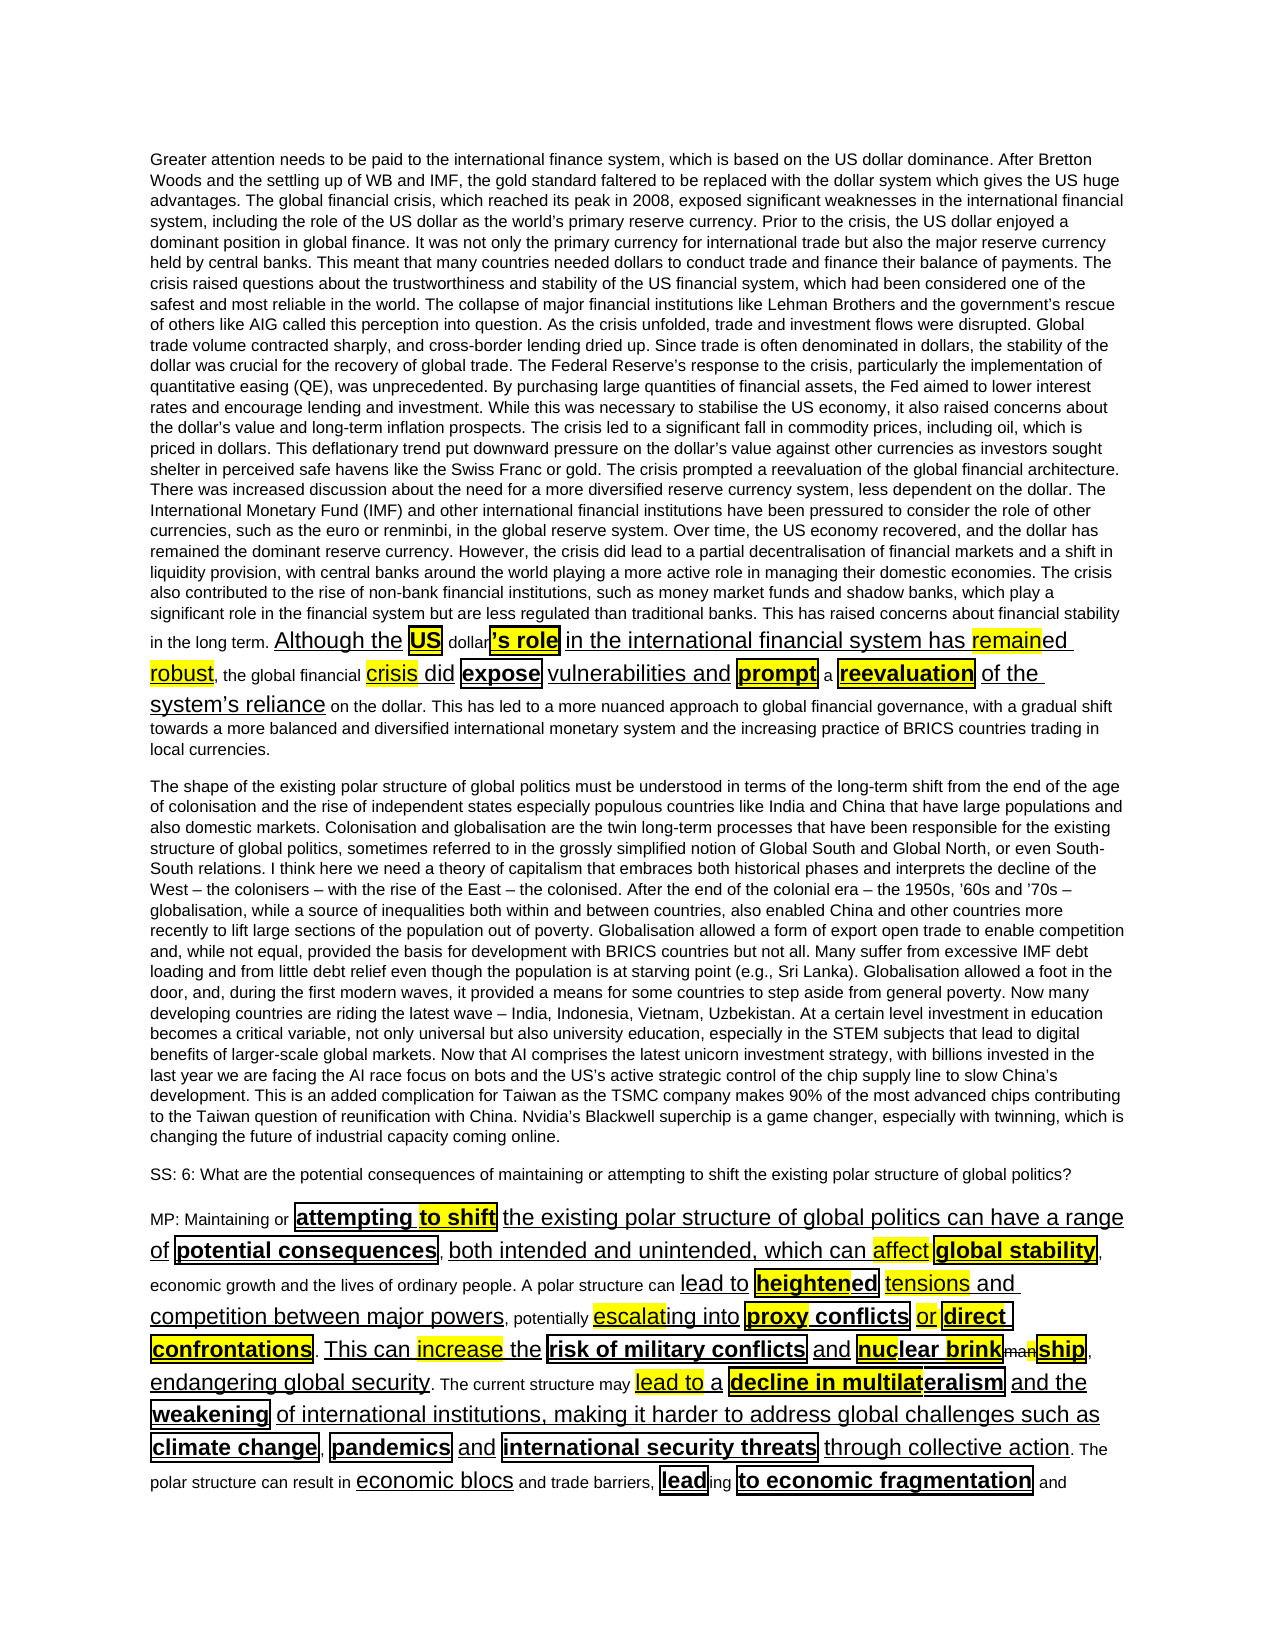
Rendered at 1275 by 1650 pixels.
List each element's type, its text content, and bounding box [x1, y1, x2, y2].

text SS: 6: What are the potential consequences of maintaining or attempting to shift the existing polar structure of global politics? [150, 1164, 1125, 1184]
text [150, 1202, 1125, 1496]
text The shape of the existing polar structure of global politics must be understood in terms of the long-term shift from the end of the age of colonisation and the rise of independent states especially populous countries like India and China that have large populations and also domestic markets. Colonisation and globalisation are the twin long-term processes that have been responsible for the existing structure of global politics, sometimes referred to in the grossly simplified notion of Global South and Global North, or even South-South relations. I think here we need a theory of capitalism that embraces both historical phases and interprets the decline of the West – the colonisers – with the rise of the East – the colonised. After the end of the colonial era – the 1950s, ’60s and ’70s – globalisation, while a source of inequalities both within and between countries, also enabled China and other countries more recently to lift large sections of the population out of poverty. Globalisation allowed a form of export open trade to enable competition and, while not equal, provided the basis for development with BRICS countries but not all. Many suffer from excessive IMF debt loading and from little debt relief even though the population is at starving point (e.g., Sri Lanka). Globalisation allowed a foot in the door, and, during the first modern waves, it provided a means for some countries to step aside from general poverty. Now many developing countries are riding the latest wave – India, Indonesia, Vietnam, Uzbekistan. At a certain level investment in education becomes a critical variable, not only universal but also university education, especially in the STEM subjects that lead to digital benefits of larger-scale global markets. Now that AI comprises the latest unicorn investment strategy, with billions invested in the last year we are facing the AI race focus on bots and the US’s active strategic control of the chip supply line to slow China’s development. This is an added complication for Taiwan as the TSMC company makes 90% of the most advanced chips contributing to the Taiwan question of reunification with China. Nvidia’s Blackwell superchip is a game changer, especially with twinning, which is changing the future of industrial capacity coming online. [150, 777, 1125, 1146]
text Greater attention needs to be paid to the international finance system, which is based on the US dollar dominance. After Bretton Woods and the settling up of WB and IMF, the gold standard faltered to be replaced with the dollar system which gives the US huge advantages. The global financial crisis, which reached its peak in 2008, exposed significant weaknesses in the international financial system, including the role of the US dollar as the world’s primary reserve currency. Prior to the crisis, the US dollar enjoyed a dominant position in global finance. It was not only the primary currency for international trade but also the major reserve currency held by central banks. This meant that many countries needed dollars to conduct trade and finance their balance of payments. The crisis raised questions about the trustworthiness and stability of the US financial system, which had been considered one of the safest and most reliable in the world. The collapse of major financial institutions like Lehman Brothers and the government’s rescue of others like AIG called this perception into question. As the crisis unfolded, trade and investment flows were disrupted. Global trade volume contracted sharply, and cross-border lending dried up. Since trade is often denominated in dollars, the stability of the dollar was crucial for the recovery of global trade. The Federal Reserve’s response to the crisis, particularly the implementation of quantitative easing (QE), was unprecedented. By purchasing large quantities of financial assets, the Fed aimed to lower interest rates and encourage lending and investment. While this was necessary to stabilise the US economy, it also raised concerns about the dollar’s value and long-term inflation prospects. The crisis led to a significant fall in commodity prices, including oil, which is priced in dollars. This deflationary trend put downward pressure on the dollar’s value against other currencies as investors sought shelter in perceived safe havens like the Swiss Franc or gold. The crisis prompted a reevaluation of the global financial architecture. There was increased discussion about the need for a more diversified reserve currency system, less dependent on the dollar. The International Monetary Fund (IMF) and other international financial institutions have been pressured to consider the role of other currencies, such as the euro or renminbi, in the global reserve system. Over time, the US economy recovered, and the dollar has remained the dominant reserve currency. However, the crisis did lead to a partial decentralisation of financial markets and a shift in liquidity provision, with central banks around the world playing a more active role in managing their domestic economies. The crisis also contributed to the rise of non-bank financial institutions, such as money market funds and shadow banks, which play a significant role in the financial system but are less regulated than traditional banks. This has raised concerns about financial stability in the long term. Although the US dollar’s role in the international financial system has remained robust, the global financial crisis did expose vulnerabilities and prompt a reevaluation of the system’s reliance on the dollar. This has led to a more nuanced approach to global financial governance, with a gradual shift towards a more balanced and diversified international monetary system and the increasing practice of BRICS countries trading in local currencies. [150, 150, 1125, 758]
